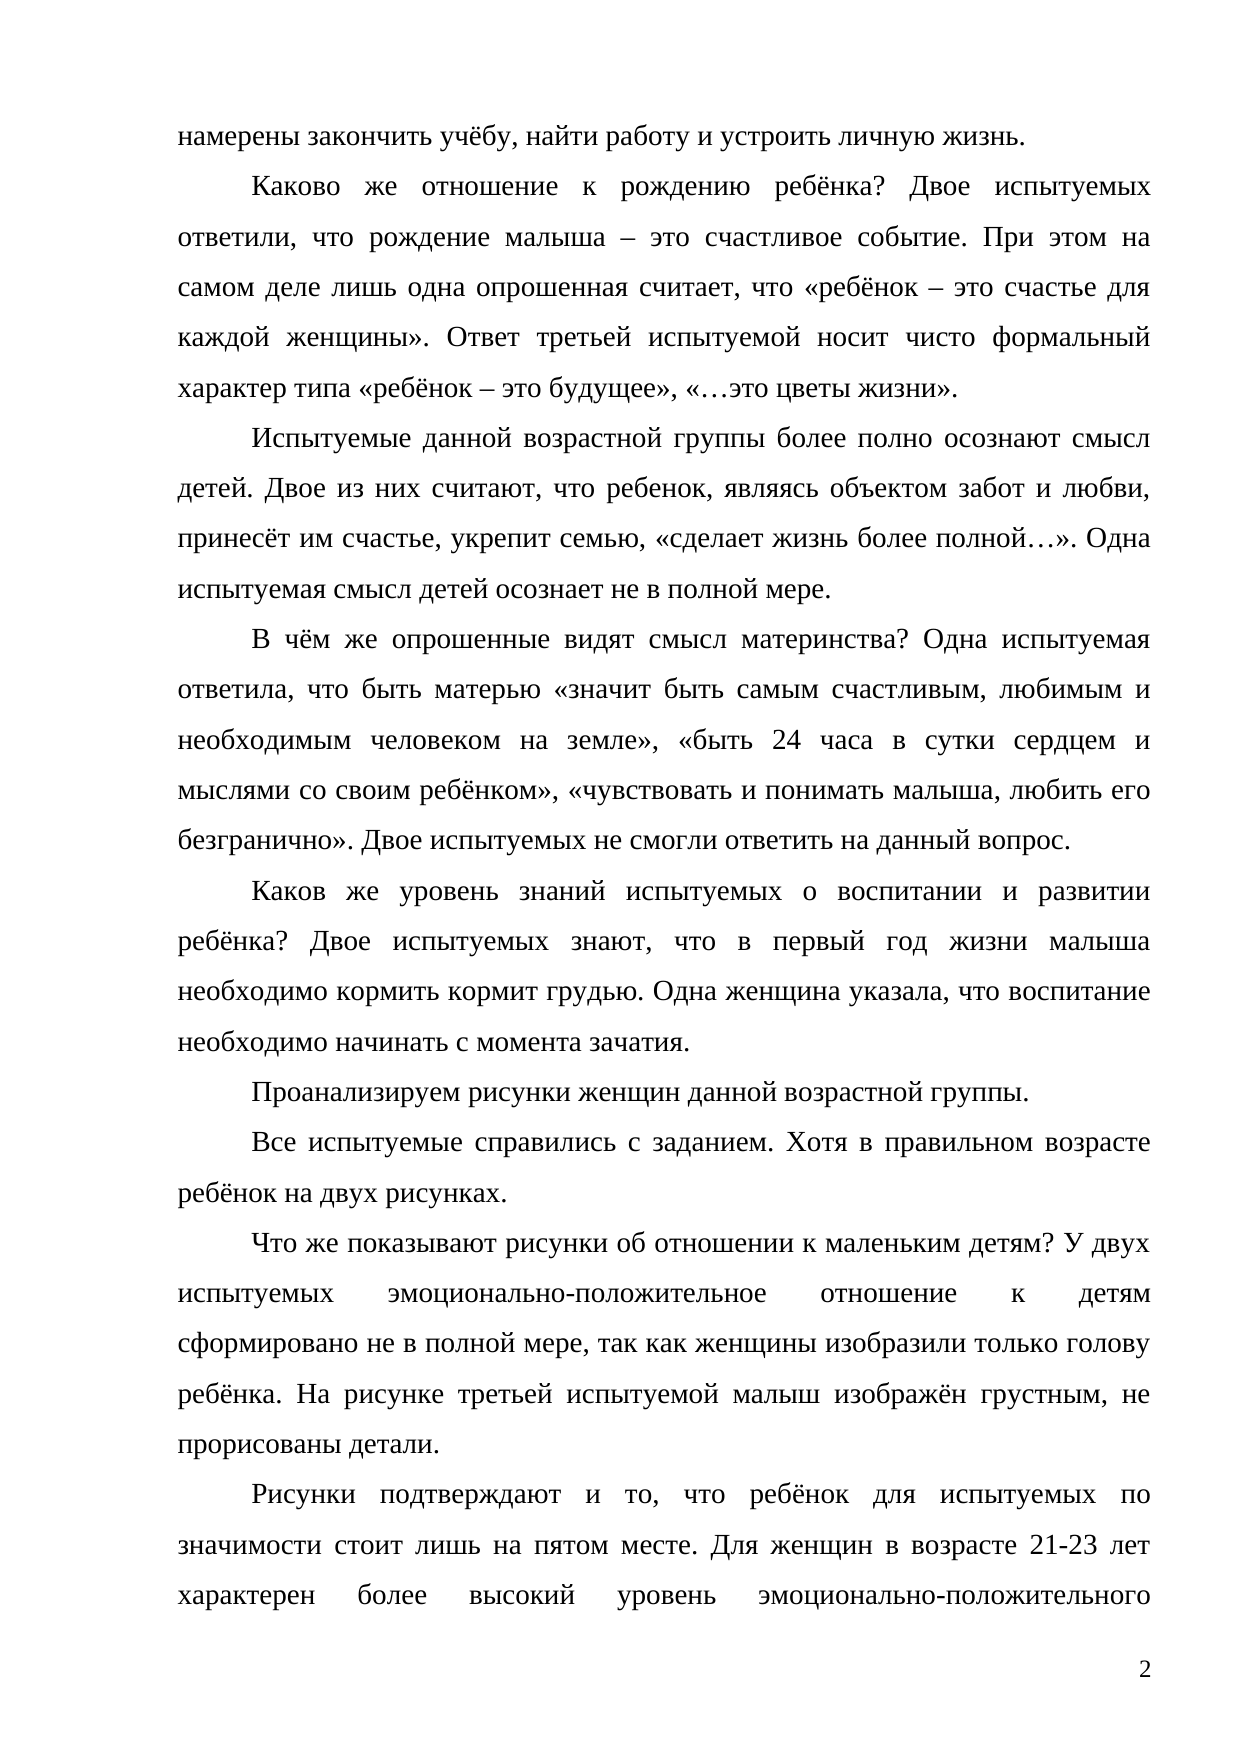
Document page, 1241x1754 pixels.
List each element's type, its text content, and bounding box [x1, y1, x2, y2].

text Все испытуемые справились с заданием. Хотя в правильном возрасте ребёнок на двух рисунках. [177, 1124, 1152, 1208]
text Каков же уровень знаний испытуемых о воспитании и развитии ребёнка? Двое испытуемых знают, что в первый год жизни малыша необходимо кормить кормит грудью. Одна женщина указала, что воспитание необходимо начинать с момента зачатия. [177, 873, 1152, 1057]
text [177, 1477, 1152, 1611]
text Каково же отношение к рождению ребёнка? Двое испытуемых ответили, что рождение малыша – это счастливое событие. При этом на самом деле лишь одна опрошенная считает, что «ребёнок – это счастье для каждой женщины». Ответ третьей испытуемой носит чисто формальный характер типа «ребёнок – это будущее», «…это цветы жизни». [177, 168, 1152, 403]
text Испытуемые данной возрастной группы более полно осознают смысл детей. Двое из них считают, что ребенок, являясь объектом забот и любви, принесёт им счастье, укрепит семью, «сделает жизнь более полной…». Одна испытуемая смысл детей осознает не в полной мере. [177, 420, 1152, 604]
text Проанализируем рисунки женщин данной возрастной группы. [177, 1074, 1152, 1108]
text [177, 118, 1152, 152]
text Что же показывают рисунки об отношении к маленьким детям? У двух испытуемых эмоционально-положительное отношение к детям сформировано не в полной мере, так как женщины изобразили только голову ребёнка. На рисунке третьей испытуемой малыш изображён грустным, не прорисованы детали. [177, 1225, 1152, 1460]
text В чём же опрошенные видят смысл материнства? Одна испытуемая ответила, что быть матерью «значит быть самым счастливым, любимым и необходимым человеком на земле», «быть 24 часа в сутки сердцем и мыслями со своим ребёнком», «чувствовать и понимать малыша, любить его безгранично». Двое испытуемых не смогли ответить на данный вопрос. [177, 621, 1152, 856]
